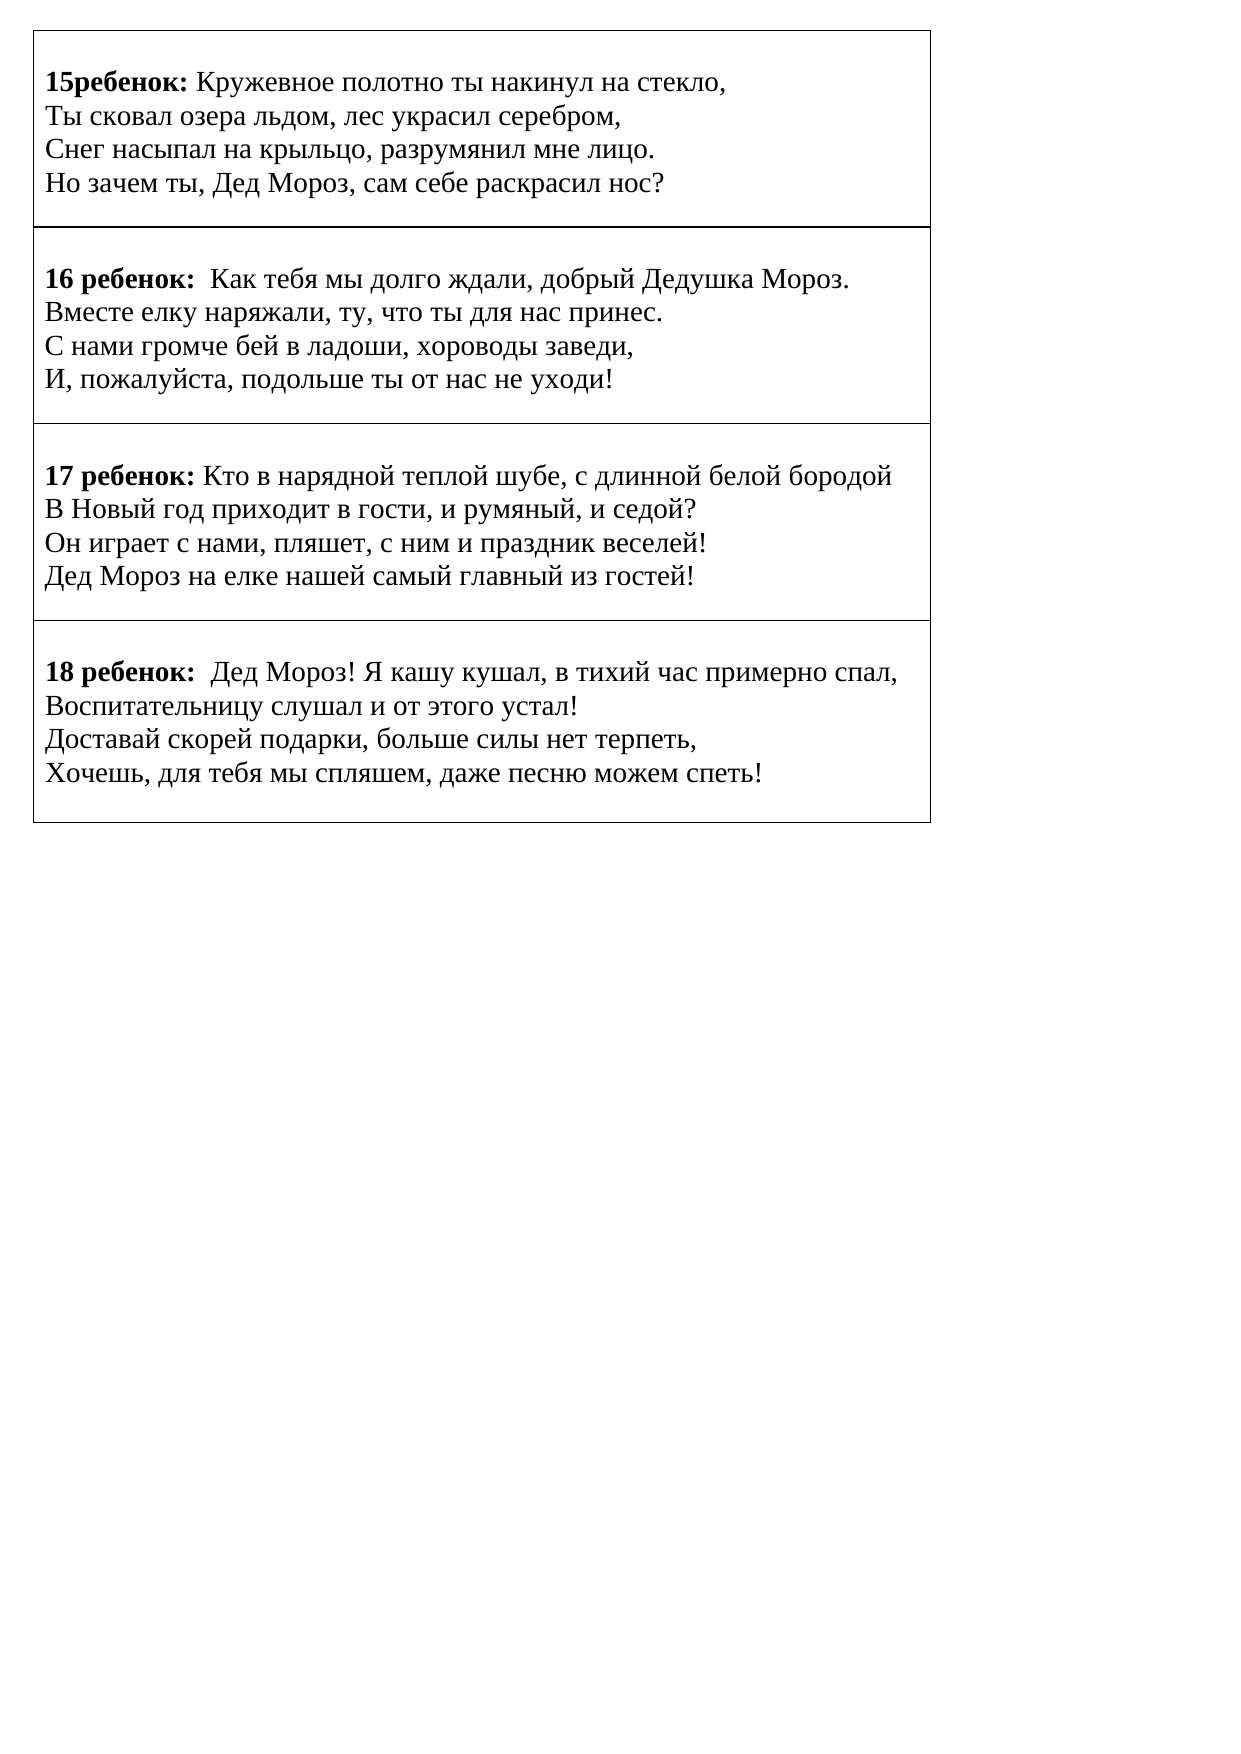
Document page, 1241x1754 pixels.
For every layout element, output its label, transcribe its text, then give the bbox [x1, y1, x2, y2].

table_header 15ребенок: Кружевное полотно ты накинул на стекло, Ты сковал озера льдом, лес украсил серебром, Снег насыпал на крыльцо, разрумянил мне лицо. Но зачем ты, Дед Мороз, сам себе раскрасил нос? [34, 31, 930, 226]
table_cell 17 ребенок: Кто в нарядной теплой шубе, с длинной белой бородой В Новый год приходит в гости, и румяный, и седой? Он играет с нами, пляшет, с ним и праздник веселей! Дед Мороз на елке нашей самый главный из гостей! [34, 424, 930, 620]
table_cell 16 ребенок: Как тебя мы долго ждали, добрый Дедушка Мороз. Вместе елку наряжали, ту, что ты для нас принес. С нами громче бей в ладоши, хороводы заведи, И, пожалуйста, подольше ты от нас не уходи! [34, 228, 930, 423]
table_cell 18 ребенок: Дед Мороз! Я кашу кушал, в тихий час примерно спал, Воспитательницу слушал и от этого устал! Доставай скорей подарки, больше силы нет терпеть, Хочешь, для тебя мы спляшем, даже песню можем спеть! [34, 621, 930, 822]
